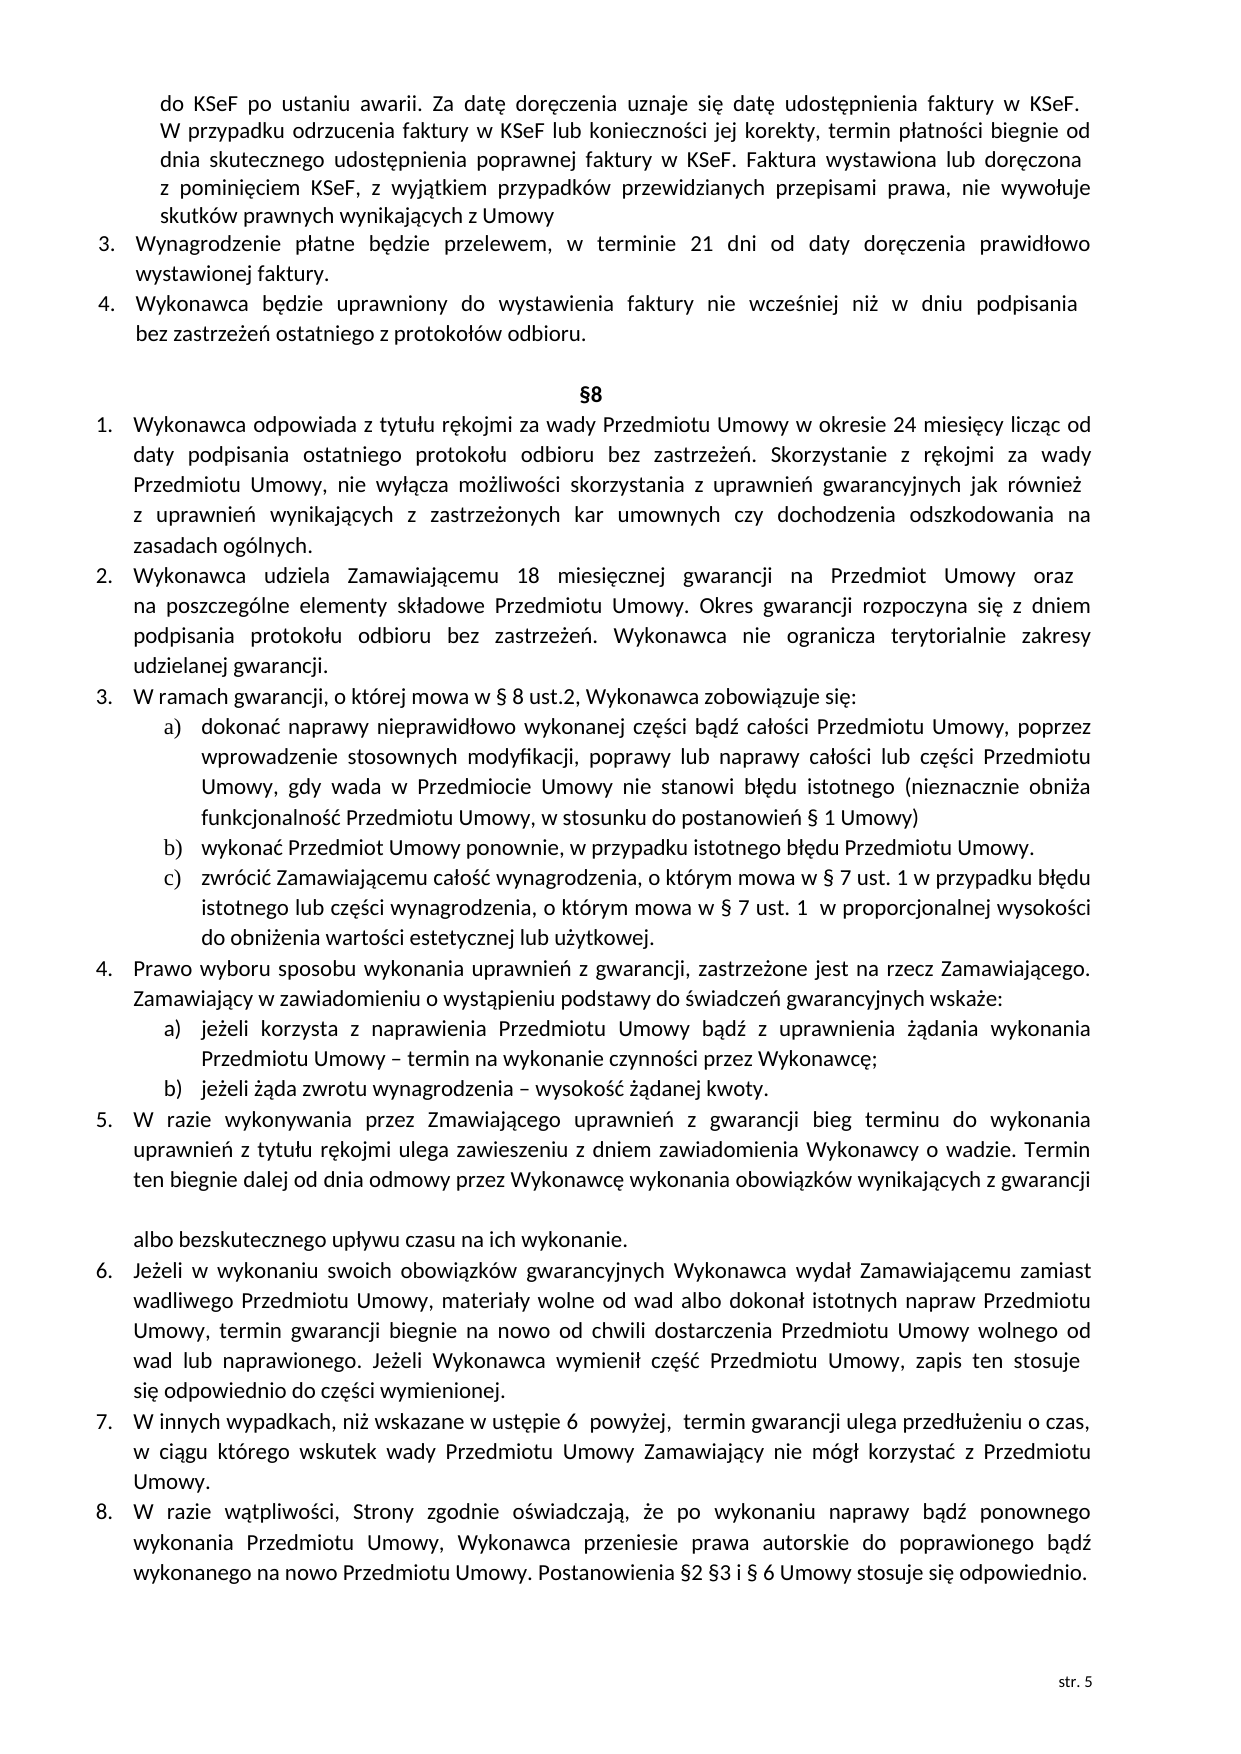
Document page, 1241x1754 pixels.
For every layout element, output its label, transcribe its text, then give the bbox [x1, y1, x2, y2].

list W ramach gwarancji, o której mowa w § 8 ust.2, Wykonawca zobowiązuje się: [96, 682, 1092, 710]
list W razie wątpliwości, Strony zgodnie oświadczają, że po wykonaniu naprawy bądź ponownego wykonania Przedmiotu Umowy, Wykonawca przeniesie prawa autorskie do poprawionego bądź wykonanego na nowo Przedmiotu Umowy. Postanowienia §2 §3 i § 6 Umowy stosuje się odpowiednio. [96, 1497, 1092, 1586]
list jeżeli żąda zwrotu wynagrodzenia – wysokość żądanej kwoty. [163, 1074, 1092, 1103]
list zwrócić Zamawiającemu całość wynagrodzenia, o którym mowa w § 7 ust. 1 w przypadku błędu istotnego lub części wynagrodzenia, o którym mowa w § 7 ust. 1 w proporcjonalnej wysokości do obniżenia wartości estetycznej lub użytkowej. [163, 863, 1092, 952]
list W razie wykonywania przez Zmawiającego uprawnień z gwarancji bieg terminu do wykonania uprawnień z tytułu rękojmi ulega zawieszeniu z dniem zawiadomienia Wykonawcy o wadzie. Termin ten biegnie dalej od dnia odmowy przez Wykonawcę wykonania obowiązków wynikających z gwarancji albo bezskutecznego upływu czasu na ich wykonanie. [96, 1105, 1092, 1254]
text §8 [89, 380, 1092, 408]
list Jeżeli w wykonaniu swoich obowiązków gwarancyjnych Wykonawca wydał Zamawiającemu zamiast wadliwego Przedmiotu Umowy, materiały wolne od wad albo dokonał istotnych napraw Przedmiotu Umowy, termin gwarancji biegnie na nowo od chwili dostarczenia Przedmiotu Umowy wolnego od wad lub naprawionego. Jeżeli Wykonawca wymienił część Przedmiotu Umowy, zapis ten stosuje się odpowiednio do części wymienionej. [96, 1256, 1092, 1405]
list wykonać Przedmiot Umowy ponownie, w przypadku istotnego błędu Przedmiotu Umowy. [163, 833, 1092, 861]
list Prawo wyboru sposobu wykonania uprawnień z gwarancji, zastrzeżone jest na rzecz Zamawiającego. Zamawiający w zawiadomieniu o wystąpieniu podstawy do świadczeń gwarancyjnych wskaże: [96, 954, 1092, 1012]
list Wykonawca udziela Zamawiającemu 18 miesięcznej gwarancji na Przedmiot Umowy oraz na poszczególne elementy składowe Przedmiotu Umowy. Okres gwarancji rozpoczyna się z dniem podpisania protokołu odbioru bez zastrzeżeń. Wykonawca nie ogranicza terytorialnie zakresy udzielanej gwarancji. [96, 561, 1092, 680]
list W innych wypadkach, niż wskazane w ustępie 6 powyżej, termin gwarancji ulega przedłużeniu o czas, w ciągu którego wskutek wady Przedmiotu Umowy Zamawiający nie mógł korzystać z Przedmiotu Umowy. [96, 1407, 1092, 1495]
list Wynagrodzenie płatne będzie przelewem, w terminie 21 dni od daty doręczenia prawidłowo wystawionej faktury. [98, 229, 1092, 287]
list jeżeli korzysta z naprawienia Przedmiotu Umowy bądź z uprawnienia żądania wykonania Przedmiotu Umowy – termin na wykonanie czynności przez Wykonawcę; [163, 1014, 1092, 1072]
list Wykonawca odpowiada z tytułu rękojmi za wady Przedmiotu Umowy w okresie 24 miesięcy licząc od daty podpisania ostatniego protokołu odbioru bez zastrzeżeń. Skorzystanie z rękojmi za wady Przedmiotu Umowy, nie wyłącza możliwości skorzystania z uprawnień gwarancyjnych jak również z uprawnień wynikających z zastrzeżonych kar umownych czy dochodzenia odszkodowania na zasadach ogólnych. [96, 410, 1092, 559]
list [122, 89, 1092, 229]
list dokonać naprawy nieprawidłowo wykonanej części bądź całości Przedmiotu Umowy, poprzez wprowadzenie stosownych modyfikacji, poprawy lub naprawy całości lub części Przedmiotu Umowy, gdy wada w Przedmiocie Umowy nie stanowi błędu istotnego (nieznacznie obniża funkcjonalność Przedmiotu Umowy, w stosunku do postanowień § 1 Umowy) [163, 712, 1092, 831]
list Wykonawca będzie uprawniony do wystawienia faktury nie wcześniej niż w dniu podpisania bez zastrzeżeń ostatniego z protokołów odbioru. [98, 289, 1092, 347]
